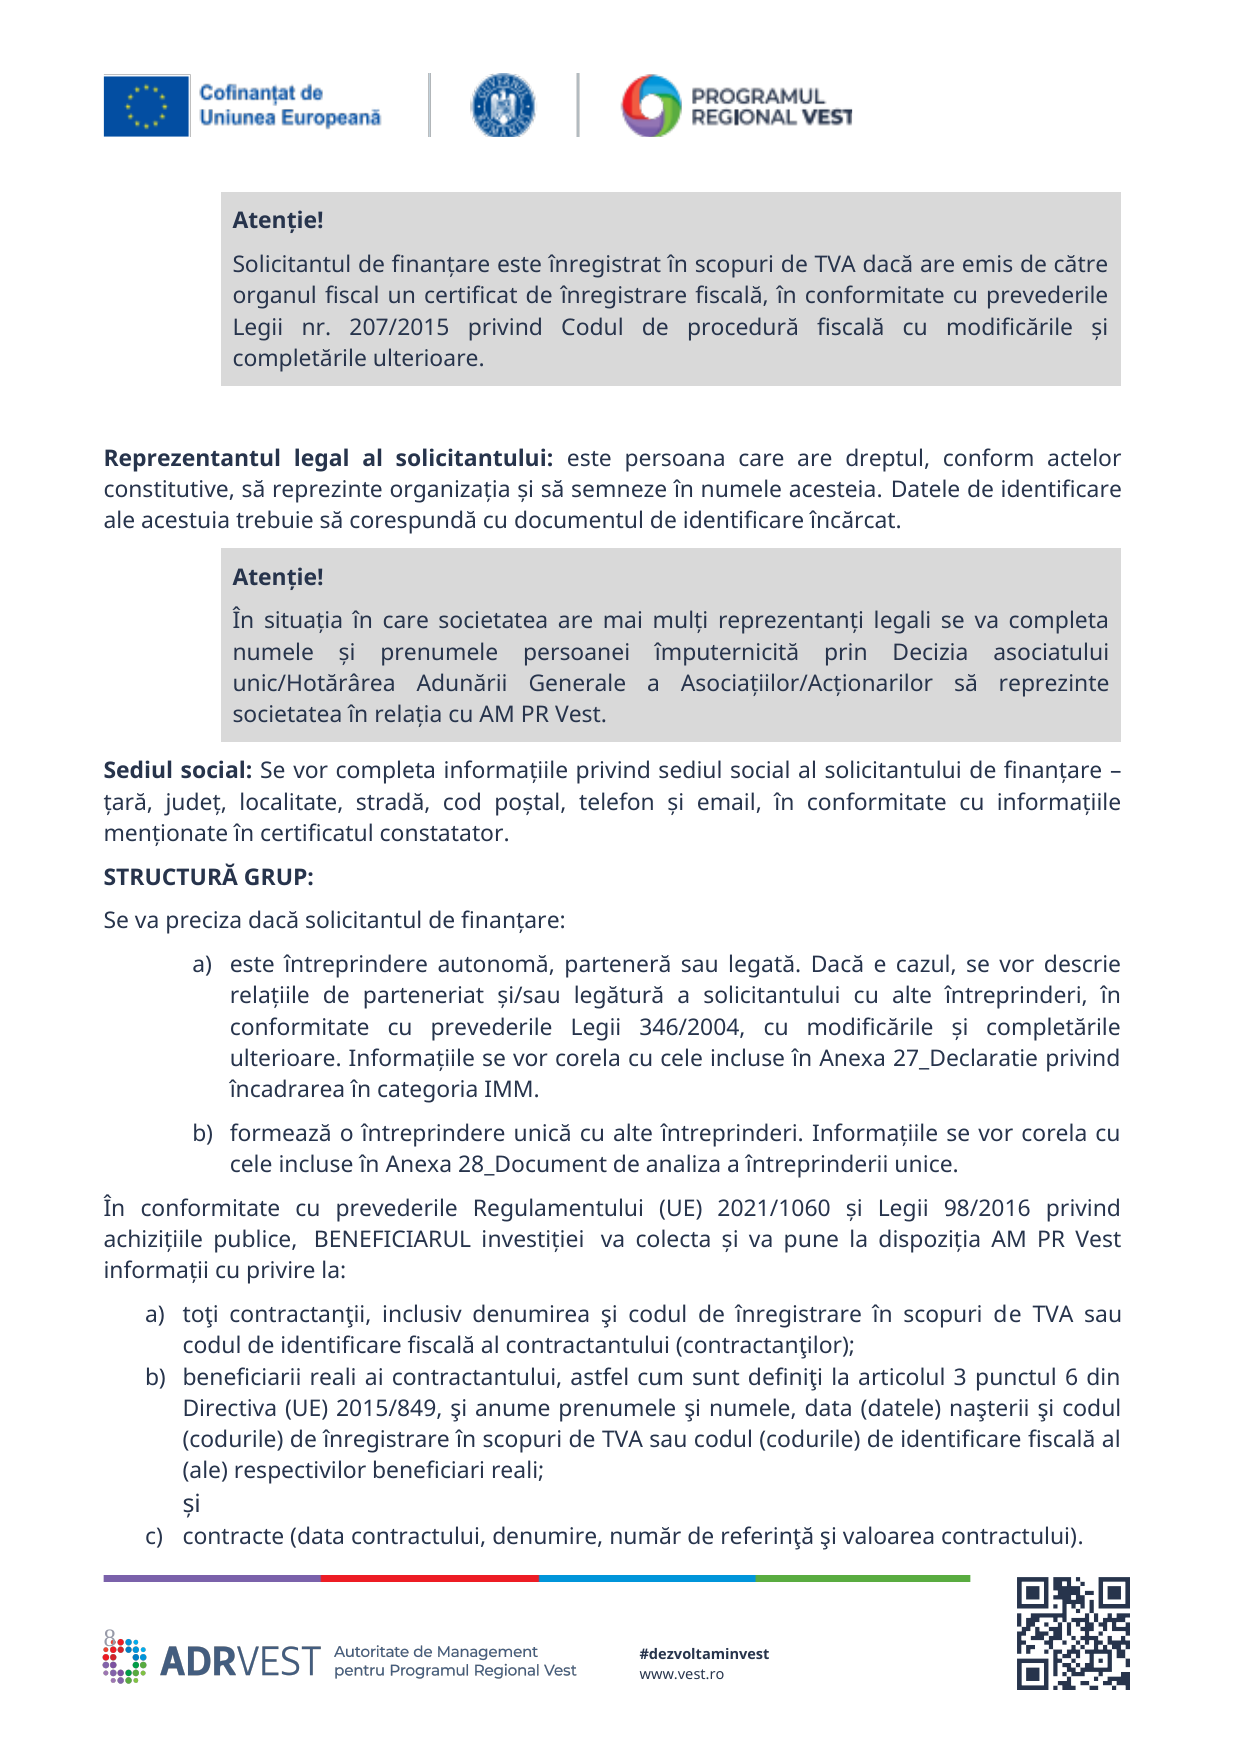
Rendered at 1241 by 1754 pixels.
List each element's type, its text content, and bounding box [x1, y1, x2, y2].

list formează o întreprindere unică cu alte întreprinderi. Informațiile se vor corela cu cele incluse în Anexa 28_Document de analiza a întreprinderii unice. [192, 1117, 1122, 1179]
text Se va preciza dacă solicitantul de finanțare: [103, 904, 1122, 936]
table_header Atenție! Solicitantul de finanțare este înregistrat în scopuri de TVA dacă are emis de către organul fiscal un certificat de înregistrare fiscală, în conformitate cu prevederile Legii nr. 207/2015 privind Codul de procedură fiscală cu modificările și completările ulterioare. [221, 192, 1121, 386]
list toţi contractanţii, inclusiv denumirea şi codul de înregistrare în scopuri de TVA sau codul de identificare fiscală al contractantului (contractanţilor); [145, 1298, 1122, 1361]
text Sediul social: Se vor completa informațiile privind sediul social al solicitantului de finanțare – țară, județ, localitate, stradă, cod poștal, telefon și email, în conformitate cu informațiile menționate în certificatul constatator. [103, 754, 1122, 848]
list beneficiarii reali ai contractantului, astfel cum sunt definiţi la articolul 3 punctul 6 din Directiva (UE) 2015/849, şi anume prenumele şi numele, data (datele) naşterii şi codul (codurile) de înregistrare în scopuri de TVA sau codul (codurile) de identificare fiscală al (ale) respectivilor beneficiari reali; [145, 1361, 1122, 1486]
list și [182, 1486, 1122, 1520]
text STRUCTURĂ GRUP: [103, 861, 1122, 892]
list contracte (data contractului, denumire, număr de referinţă şi valoarea contractului). [145, 1520, 1122, 1551]
list este întreprindere autonomă, parteneră sau legată. Dacă e cazul, se vor descrie relațiile de parteneriat și/sau legătură a solicitantului cu alte întreprinderi, în conformitate cu prevederile Legii 346/2004, cu modificările și completările ulterioare. Informațiile se vor corela cu cele incluse în Anexa 27_Declaratie privind încadrarea în categoria IMM. [192, 948, 1122, 1104]
text În conformitate cu prevederile Regulamentului (UE) 2021/1060 și Legii 98/2016 privind achizițiile publice, BENEFICIARUL investiției va colecta și va pune la dispoziția AM PR Vest informații cu privire la: [103, 1192, 1122, 1286]
text Reprezentantul legal al solicitantului: este persoana care are dreptul, conform actelor constitutive, să reprezinte organizația și să semneze în numele acesteia. Datele de identificare ale acestuia trebuie să corespundă cu documentul de identificare încărcat. [103, 442, 1122, 536]
picture [1008, 1568, 1139, 1699]
picture [106, 1638, 112, 1645]
picture [93, 1636, 582, 1687]
table_header Atenție! În situația în care societatea are mai mulți reprezentanți legali se va completa numele și prenumele persoanei împuternicită prin Decizia asociatului unic/Hotărârea Adunării Generale a Asociațiilor/Acționarilor să reprezinte societatea în relația cu AM PR Vest. [221, 548, 1121, 742]
